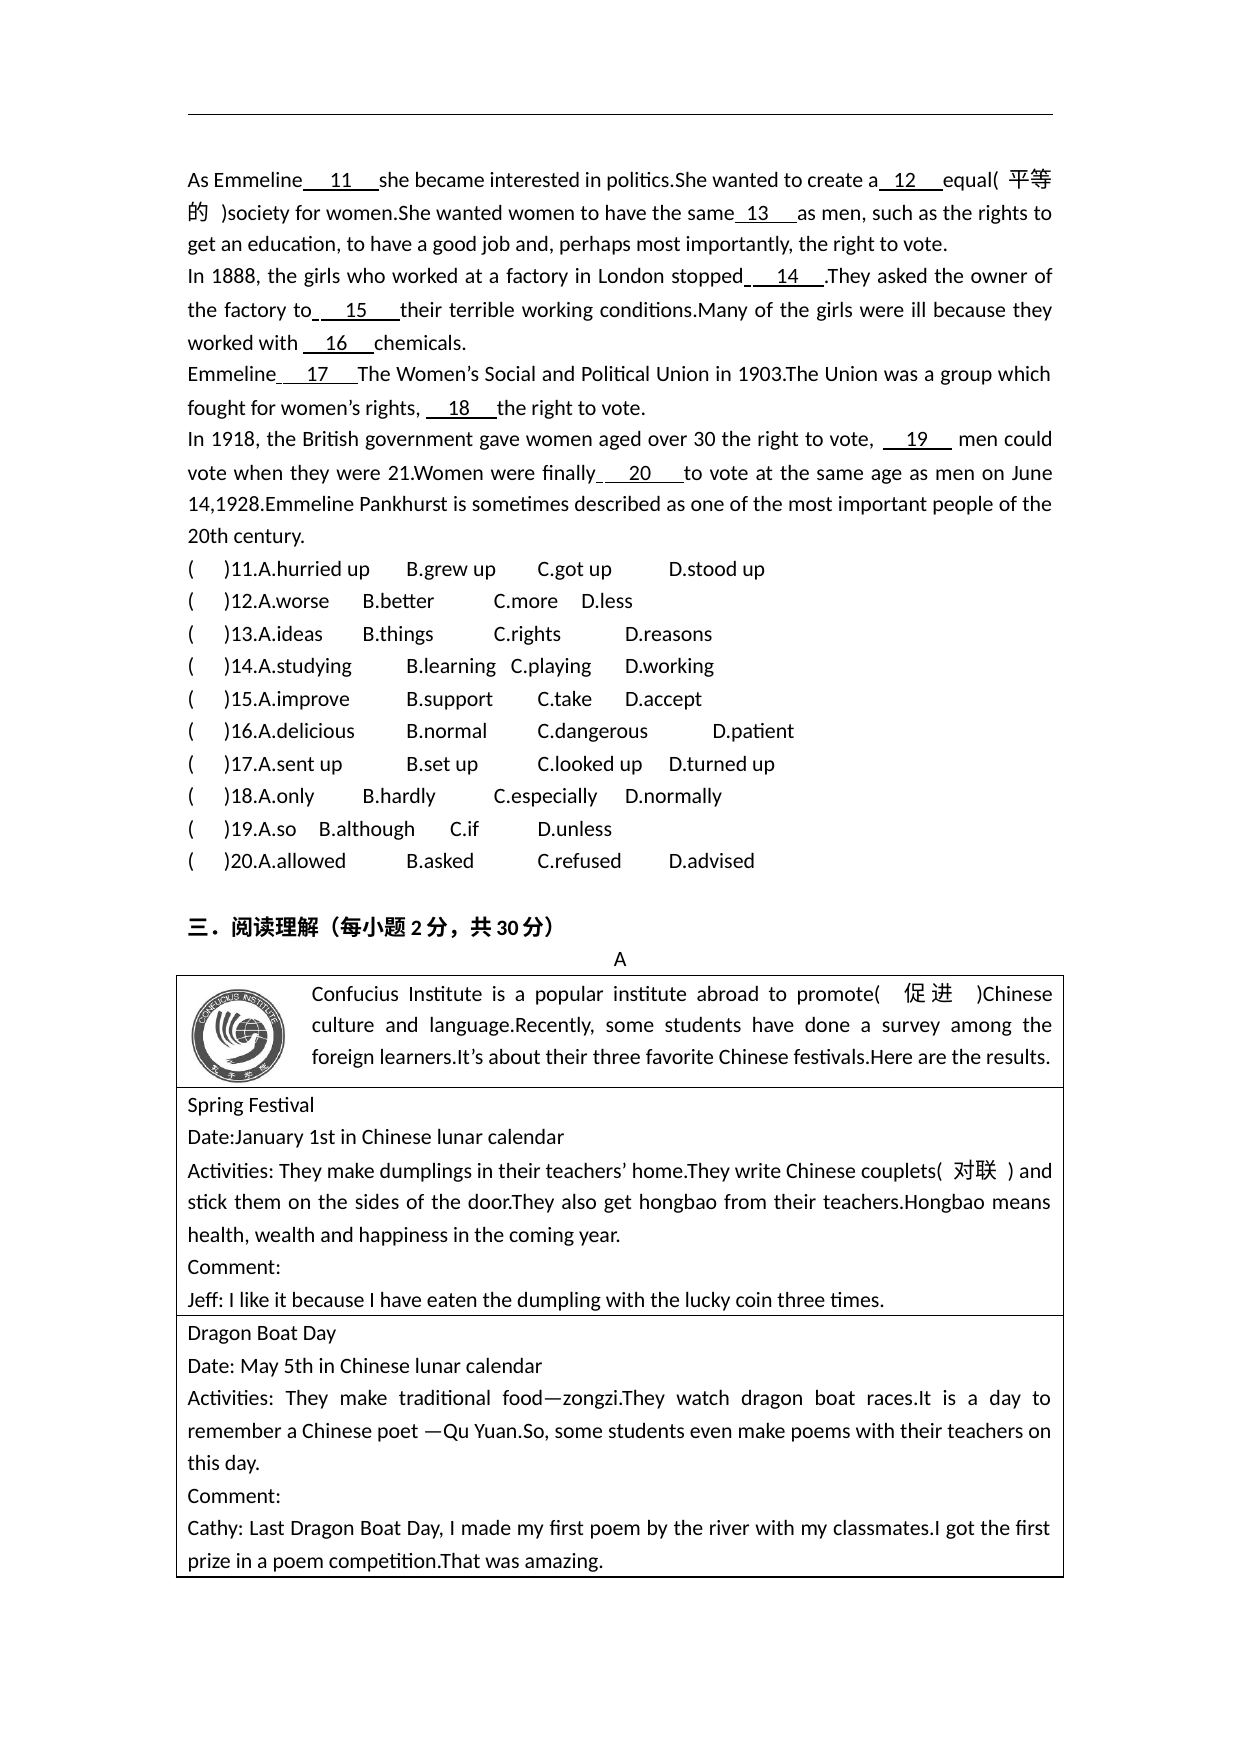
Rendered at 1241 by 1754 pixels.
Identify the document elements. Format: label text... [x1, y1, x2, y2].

text In 1918, the British government gave women aged over 30 the right to vote, 19 men could vote when they were 21.Women were finally 20 to vote at the same age as men on June 14,1928.Emmeline Pankhurst is sometimes described as one of the most important people of the 20th century. [187, 422, 1053, 552]
text ( )16.A.delicious B.normal C.dangerous D.patient [187, 714, 1053, 747]
text ( )20.A.allowed B.asked C.refused D.advised [187, 844, 1053, 877]
text In 1888, the girls who worked at a factory in London stopped 14 .They asked the owner of the factory to 15 their terrible working conditions.Many of the girls were ill because they worked with 16 chemicals. [187, 259, 1053, 357]
table_cell Dragon Boat Day Date: May 5th in Chinese lunar calendar Activities: They make traditional food—zongzi.They watch dragon boat races.It is a day to remember a Chinese poet —Qu Yuan.So, some students even make poems with their teachers on this day. Comment: Cathy: Last Dragon Boat Day, I made my first poem by the river with my classmates.I got the first prize in a poem competition.That was amazing. [177, 1316, 1063, 1576]
text A [187, 942, 1053, 974]
text ( )19.A.so B.although C.if D.unless [187, 812, 1053, 844]
text ( )15.A.improve B.support C.take D.accept [187, 682, 1053, 714]
text ( )11.A.hurried up B.grew up C.got up D.stood up [187, 552, 1053, 584]
text Emmeline 17 The Women’s Social and Political Union in 1903.The Union was a group which fought for women’s rights, 18 the right to vote. [187, 357, 1053, 422]
table_cell Spring Festival Date:January 1st in Chinese lunar calendar Activities: They make dumplings in their teachers’ home.They write Chinese couplets( 对联 ) and stick them on the sides of the door.They also get hongbao from their teachers.Hongbao means health, wealth and happiness in the coming year. Comment: Jeff: I like it because I have eaten the dumpling with the lucky coin three times. [177, 1088, 1063, 1315]
text ( )17.A.sent up B.set up C.looked up D.turned up [187, 747, 1053, 779]
text ( )13.A.ideas B.things C.rights D.reasons [187, 617, 1053, 649]
picture [187, 985, 293, 1087]
text ( )14.A.studying B.learning C.playing D.working [187, 649, 1053, 682]
table_header Confucius Institute is a popular institute abroad to promote( 促进 )Chinese culture and language.Recently, some students have done a survey among the foreign learners.It’s about their three favorite Chinese festivals.Here are the results. [177, 976, 1063, 1087]
text ( )18.A.only B.hardly C.especially D.normally [187, 779, 1053, 812]
text 三．阅读理解（每小题2分，共30分） [187, 909, 1053, 942]
text As Emmeline 11 she became interested in politics.She wanted to create a 12 equal( 平等的 )society for women.She wanted women to have the same 13 as men, such as the rights to get an education, to have a good job and, perhaps most importantly, the right to vote. [187, 162, 1053, 259]
text ( )12.A.worse B.better C.more D.less [187, 584, 1053, 617]
